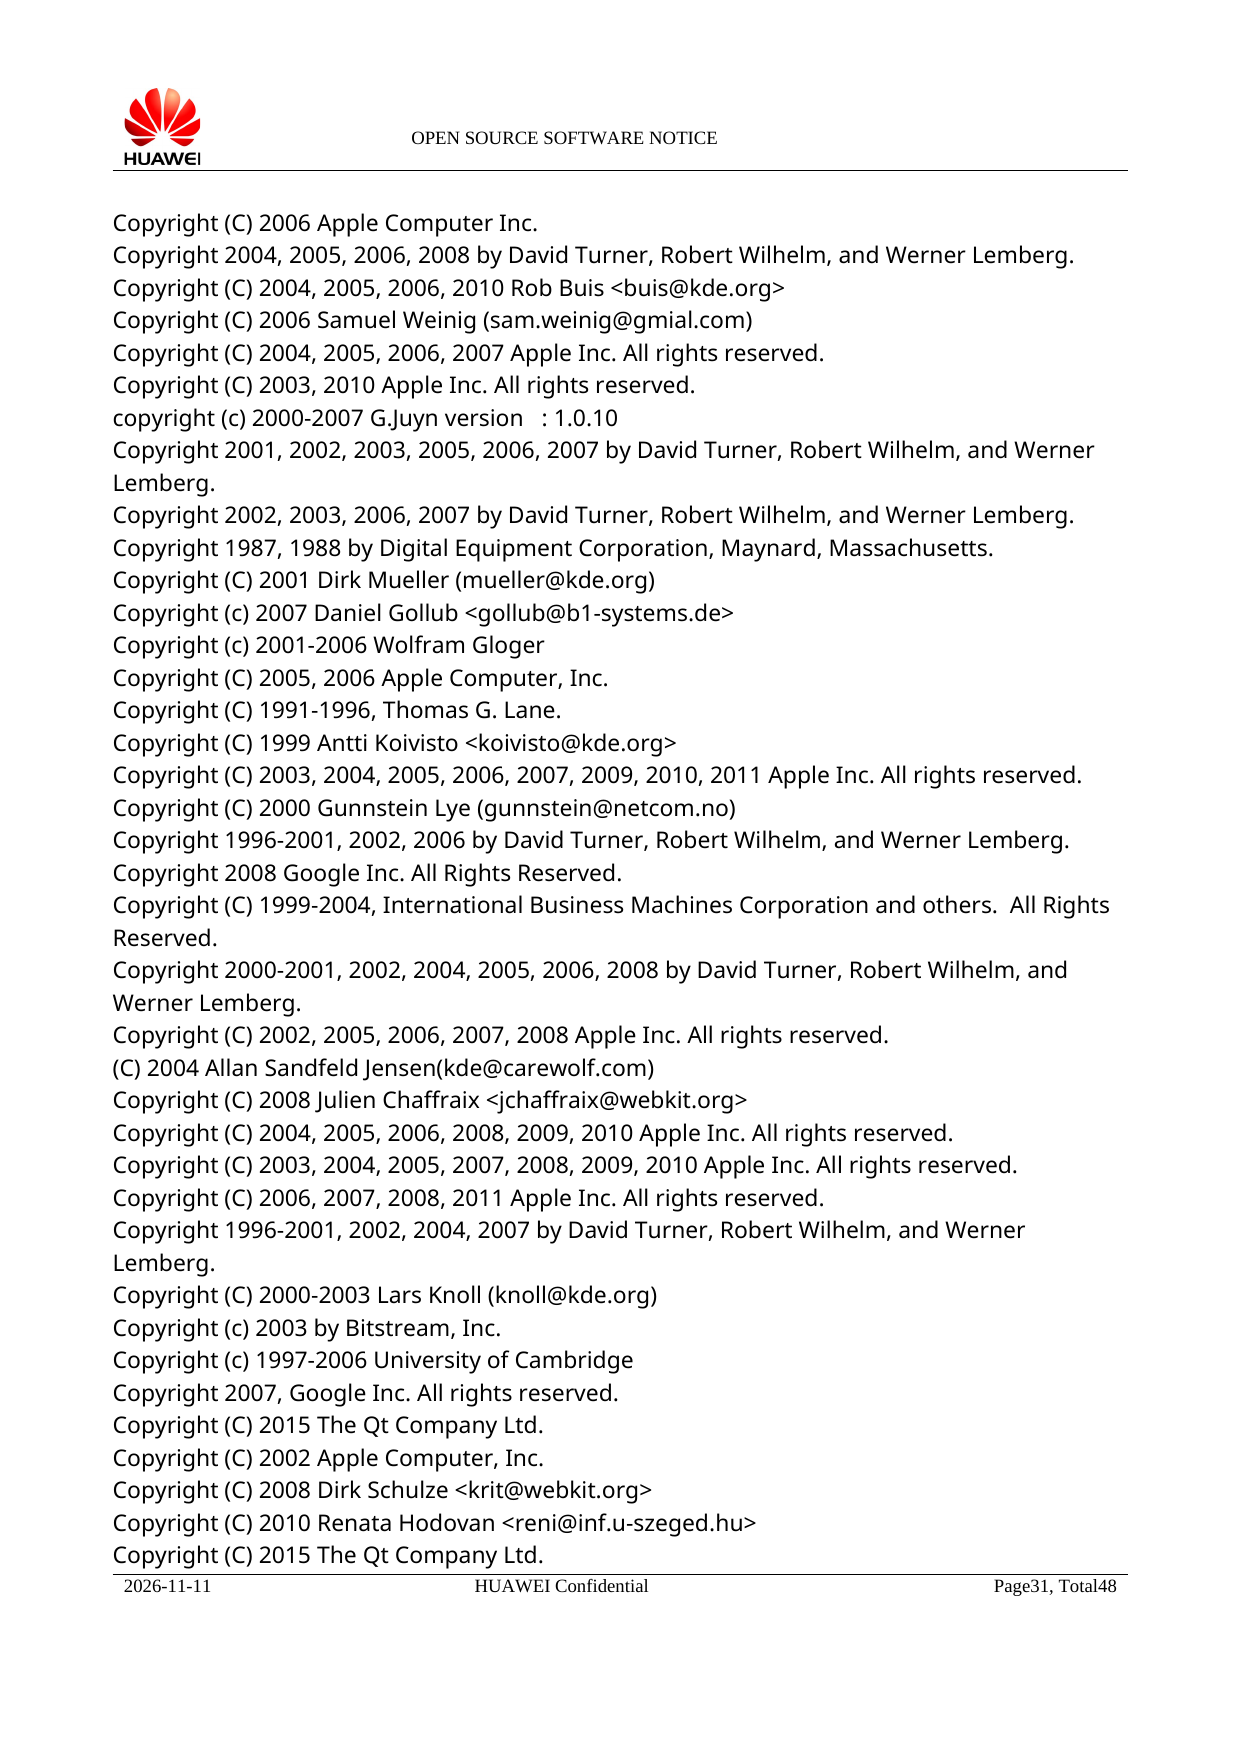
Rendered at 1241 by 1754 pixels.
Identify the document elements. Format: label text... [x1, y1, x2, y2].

picture [124, 88, 201, 165]
